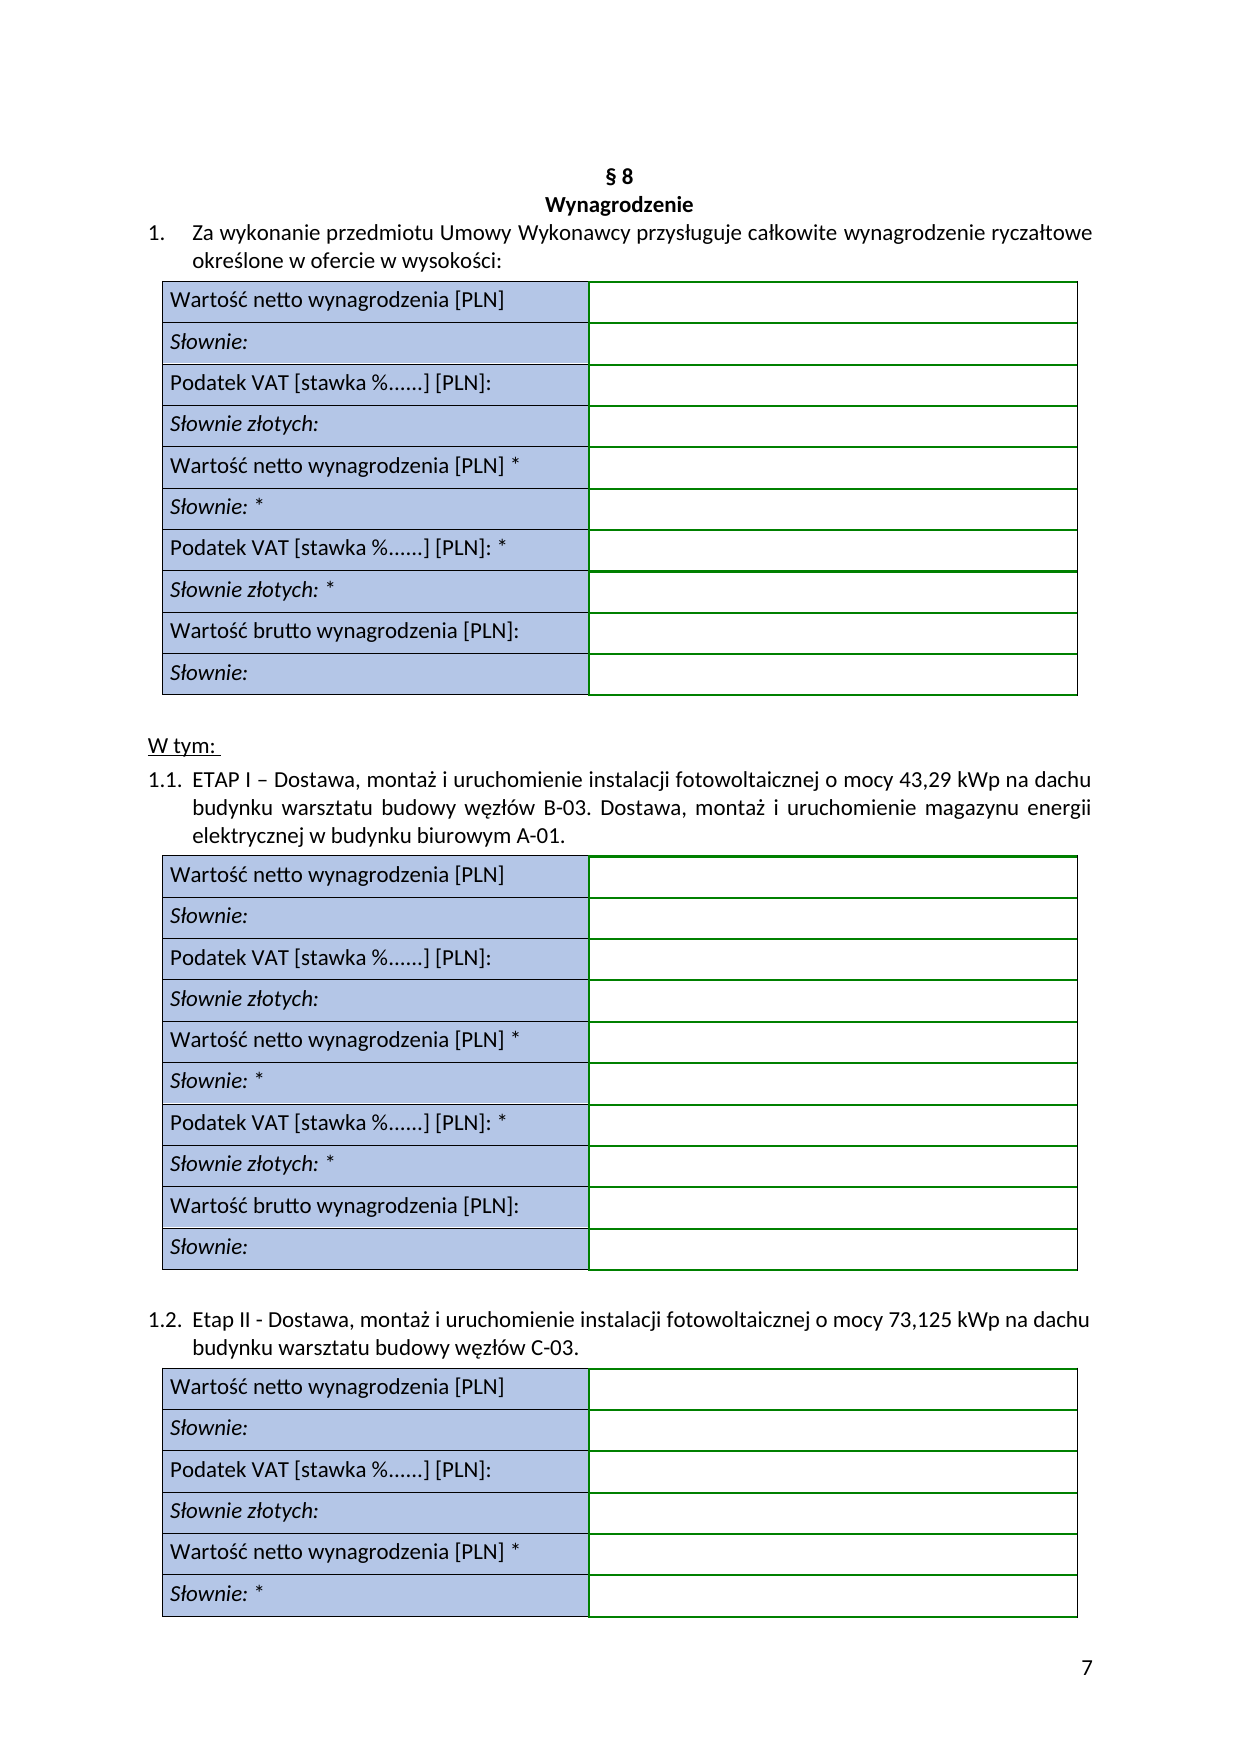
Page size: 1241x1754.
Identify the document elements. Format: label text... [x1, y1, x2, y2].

table_cell Słownie: [163, 323, 588, 363]
table_cell Podatek VAT [stawka %......] [PLN]: [163, 365, 588, 405]
text Wynagrodzenie [148, 191, 1091, 218]
table_cell [590, 1576, 1077, 1616]
table_cell [590, 981, 1077, 1021]
table_header Wartość netto wynagrodzenia [PLN] [163, 856, 588, 897]
table_cell [590, 1230, 1077, 1269]
table_cell Słownie złotych: [163, 980, 588, 1021]
text W tym: [148, 731, 1093, 759]
table_cell [590, 655, 1077, 694]
list ETAP I – Dostawa, montaż i uruchomienie instalacji fotowoltaicznej o mocy 43,29 kWp na dachu budynku warsztatu budowy węzłów B-03. Dostawa, montaż i uruchomienie magazynu energii elektrycznej w budynku biurowym A-01. [148, 765, 1093, 849]
table_cell [590, 1494, 1077, 1533]
table_header [590, 283, 1077, 322]
table_cell Słownie złotych: [163, 406, 588, 446]
table_cell Słownie: * [163, 489, 588, 529]
text § 8 [148, 162, 1091, 191]
table_cell Podatek VAT [stawka %......] [PLN]: [163, 1451, 588, 1492]
table_cell Wartość netto wynagrodzenia [PLN] * [163, 447, 588, 488]
table_cell Wartość brutto wynagrodzenia [PLN]: [163, 1187, 588, 1227]
table_cell [590, 899, 1077, 938]
table_cell [590, 531, 1077, 570]
table_cell [590, 490, 1077, 529]
table_cell [590, 1147, 1077, 1186]
table_cell Słownie: [163, 1229, 588, 1269]
table_cell [590, 1106, 1077, 1145]
table_cell Słownie: [163, 1410, 588, 1450]
list Etap II - Dostawa, montaż i uruchomienie instalacji fotowoltaicznej o mocy 73,125 kWp na dachu budynku warsztatu budowy węzłów C-03. [148, 1305, 1093, 1361]
table_cell [590, 324, 1077, 363]
table_cell Podatek VAT [stawka %......] [PLN]: [163, 939, 588, 979]
table_header Wartość netto wynagrodzenia [PLN] [163, 282, 588, 322]
table_cell Wartość brutto wynagrodzenia [PLN]: [163, 613, 588, 653]
table_cell [590, 940, 1077, 979]
list Za wykonanie przedmiotu Umowy Wykonawcy przysługuje całkowite wynagrodzenie ryczałtowe określone w ofercie w wysokości: [148, 218, 1093, 274]
table_cell Słownie złotych: * [163, 571, 588, 612]
table_cell [590, 1411, 1077, 1450]
table_header [590, 858, 1077, 897]
table_cell Podatek VAT [stawka %......] [PLN]: * [163, 1105, 588, 1145]
table_cell [590, 1188, 1077, 1227]
table_cell [590, 1535, 1077, 1574]
table_cell [590, 573, 1077, 612]
table_header Wartość netto wynagrodzenia [PLN] [163, 1369, 588, 1409]
table_cell [590, 614, 1077, 653]
table_cell Słownie: [163, 654, 588, 694]
table_cell Słownie: * [163, 1063, 588, 1103]
table_cell [590, 407, 1077, 446]
table_cell [590, 1064, 1077, 1103]
table_cell [590, 1023, 1077, 1062]
table_cell Słownie: [163, 898, 588, 938]
table_cell [590, 448, 1077, 488]
table_cell Podatek VAT [stawka %......] [PLN]: * [163, 530, 588, 570]
table_header [590, 1370, 1077, 1409]
table_cell Wartość netto wynagrodzenia [PLN] * [163, 1534, 588, 1574]
table_cell [590, 366, 1077, 405]
table_cell Słownie złotych: [163, 1493, 588, 1533]
table_cell Słownie złotych: * [163, 1146, 588, 1186]
table_cell Wartość netto wynagrodzenia [PLN] * [163, 1022, 588, 1062]
table_cell [590, 1452, 1077, 1492]
table_cell Słownie: * [163, 1575, 588, 1616]
